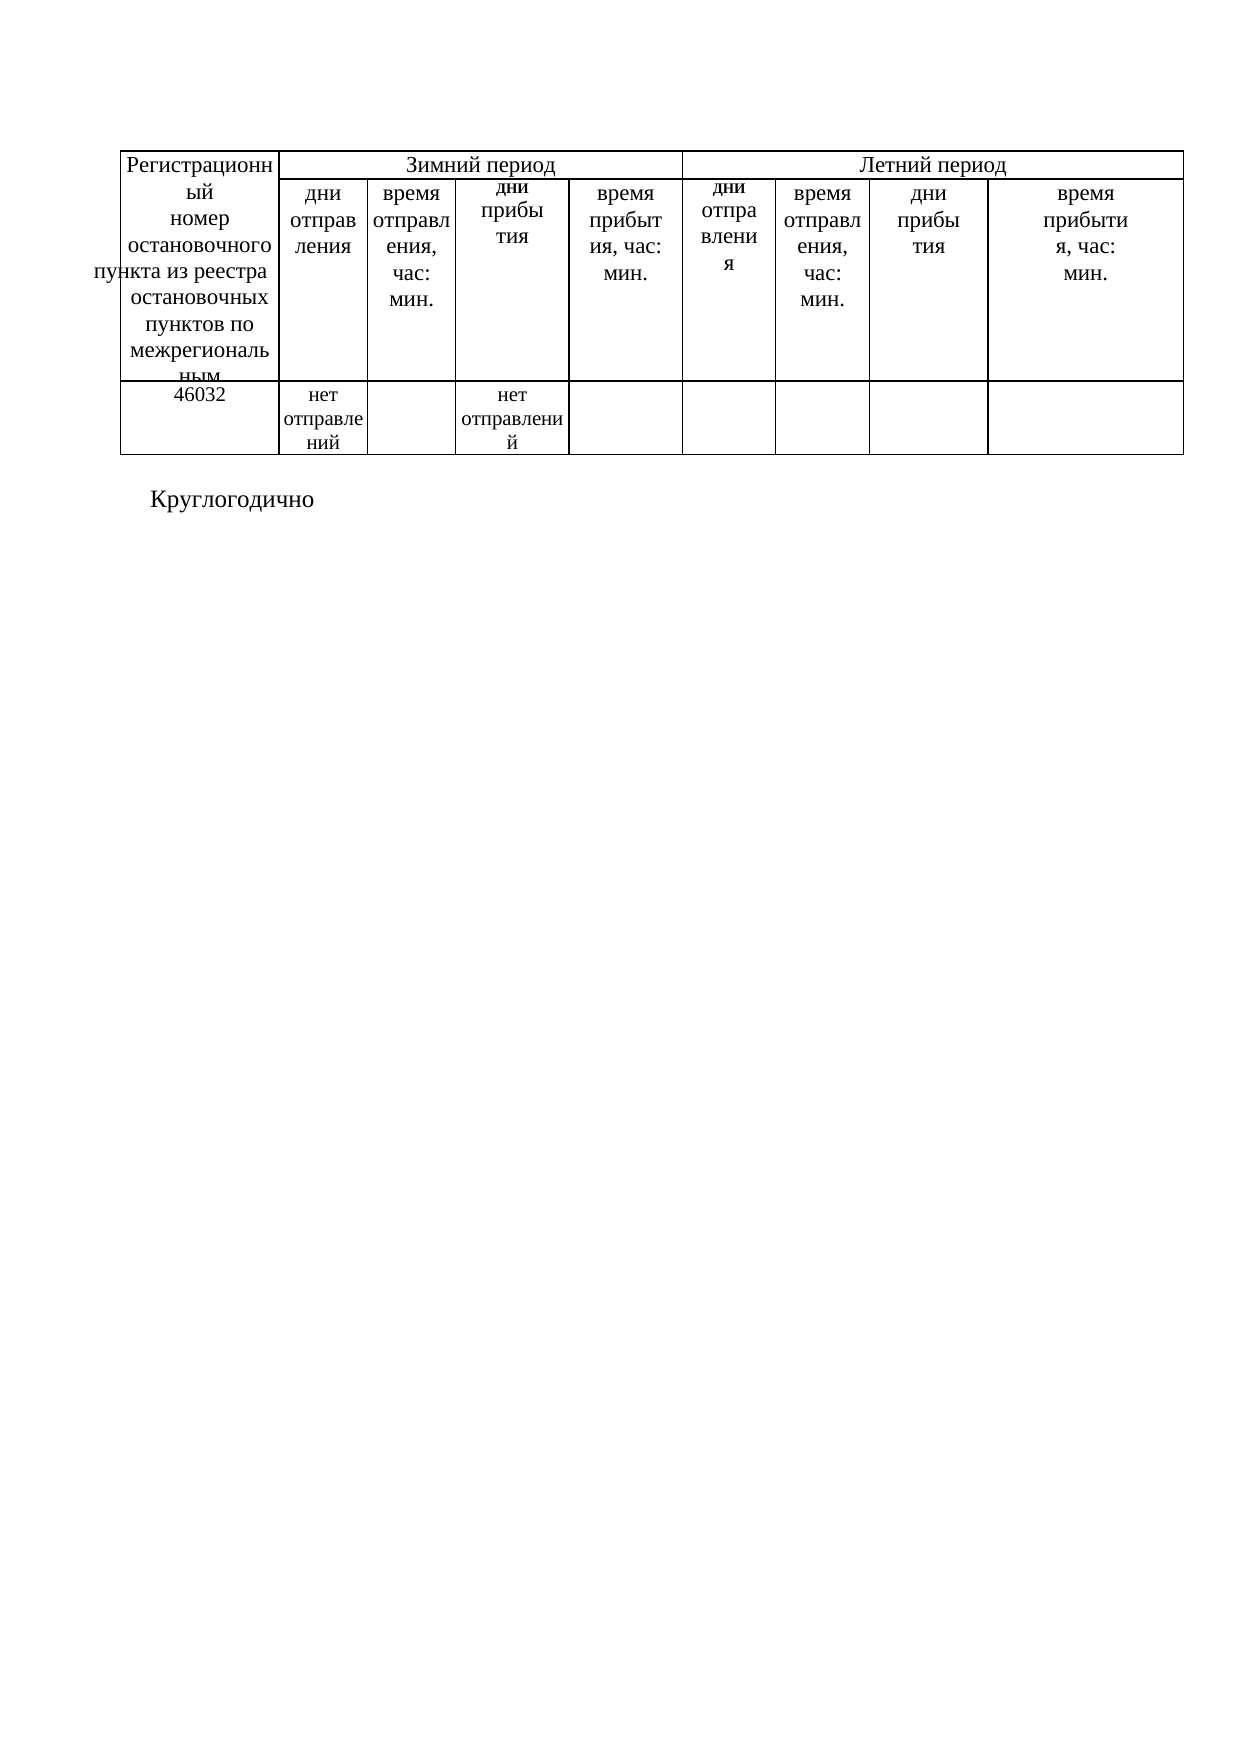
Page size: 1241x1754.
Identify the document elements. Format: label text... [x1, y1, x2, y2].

table_cell ДНИ отпра влени я [683, 180, 775, 380]
text Круглогодично [150, 484, 1090, 513]
table_cell время прибыт ия, час: мин. [570, 180, 682, 380]
table_cell нет отправлений [456, 382, 568, 454]
table_cell время отправл ения, час: мин. [368, 180, 455, 380]
table_cell дни прибы тия [870, 180, 987, 380]
table_cell [870, 382, 987, 454]
table_header Летний период [683, 152, 1183, 178]
table_cell [368, 382, 455, 454]
table_cell [570, 382, 682, 454]
table_cell [989, 382, 1183, 454]
table_cell ДНИ прибы тия [456, 180, 568, 380]
table_header Зимний период [280, 152, 682, 178]
table_cell дни отправ ления [280, 180, 367, 380]
table_cell время отправл ения, час: мин. [776, 180, 869, 380]
table_cell время прибыти я, час: мин. [989, 180, 1183, 380]
table_cell [776, 382, 869, 454]
table_cell нет отправлений [280, 382, 367, 454]
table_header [121, 152, 278, 380]
table_cell 46032 [121, 382, 278, 454]
table_cell [683, 382, 775, 454]
